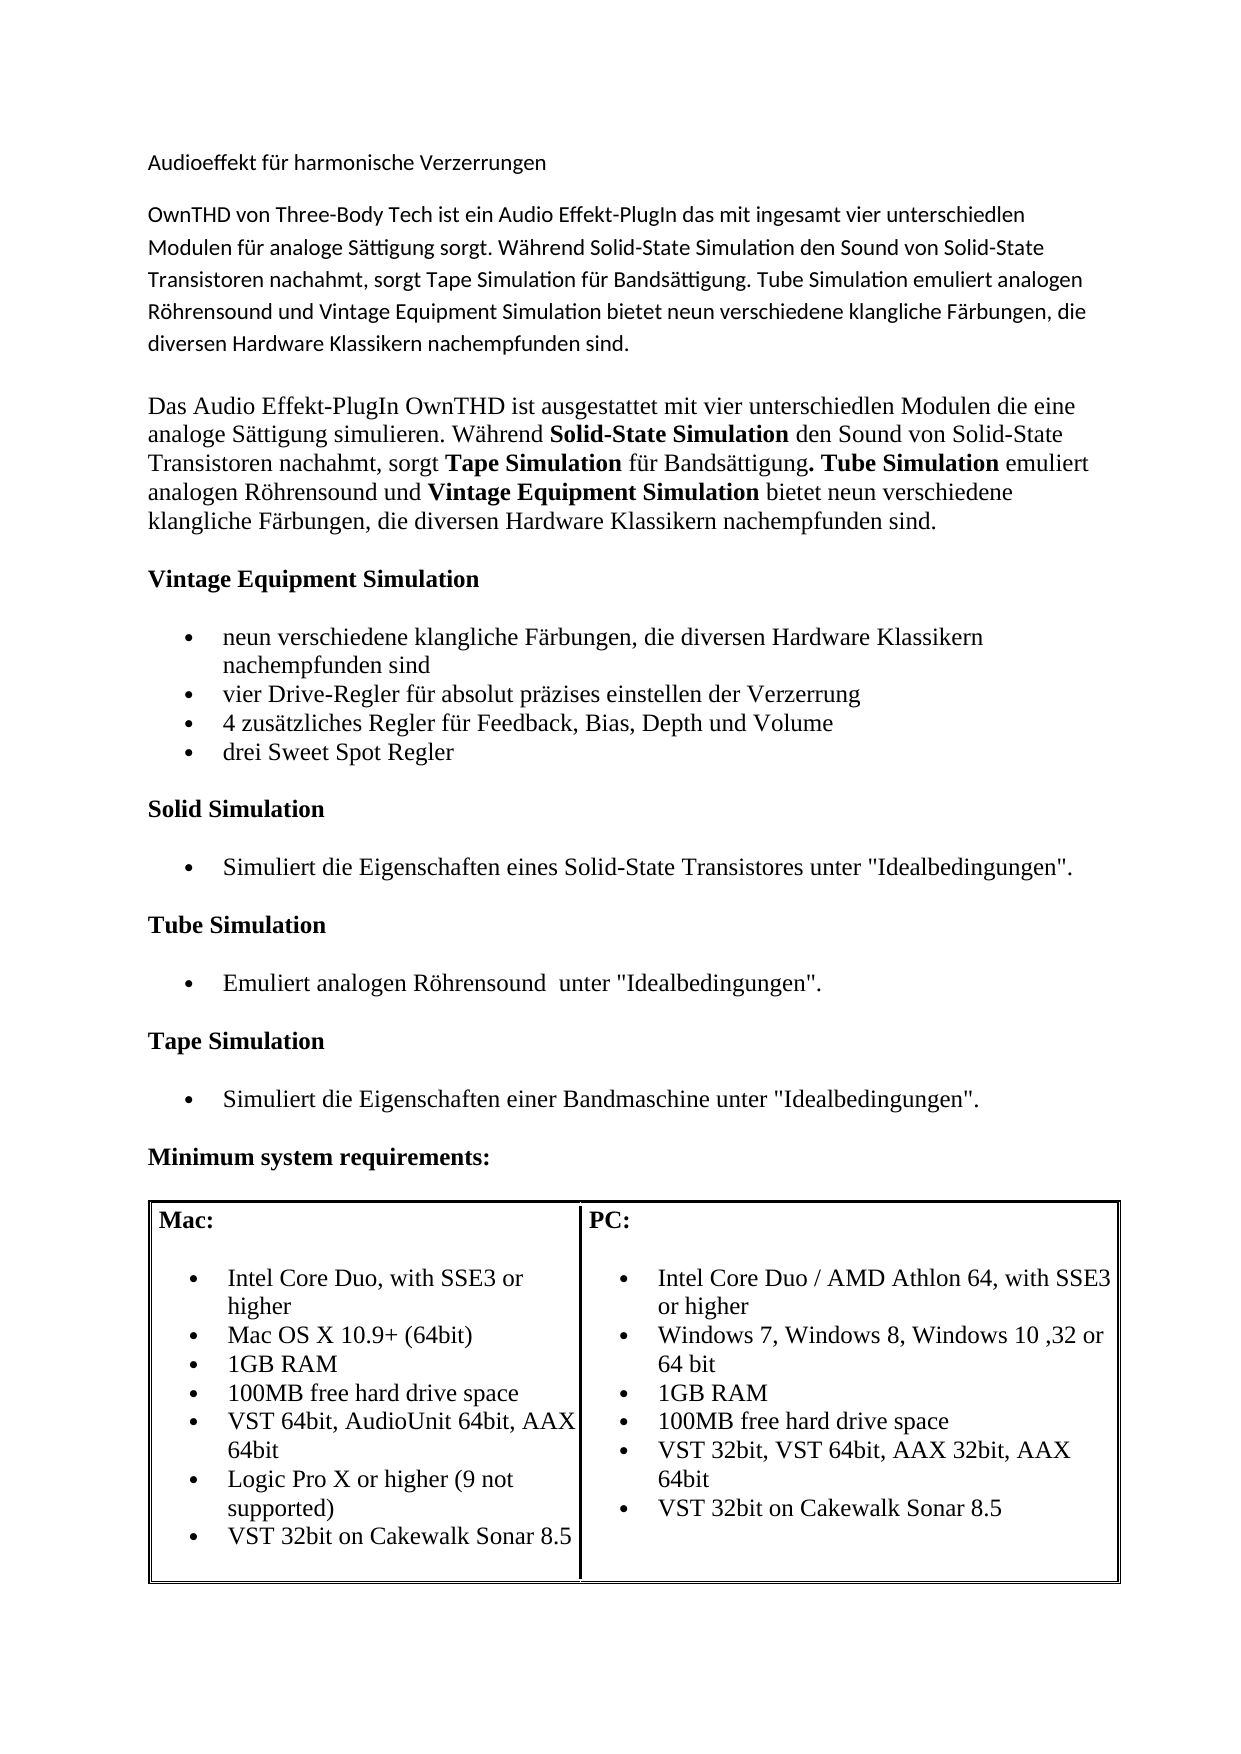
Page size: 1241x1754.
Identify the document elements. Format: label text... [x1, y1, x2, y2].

list Simuliert die Eigenschaften einer Bandmaschine unter "Idealbedingungen". [185, 1084, 1093, 1113]
text Minimum system requirements: [148, 1142, 1093, 1171]
list neun verschiedene klangliche Färbungen, die diversen Hardware Klassikern nachempfunden sind [185, 622, 1093, 679]
text Solid Simulation [148, 794, 1093, 823]
text Das Audio Effekt-PlugIn OwnTHD ist ausgestattet mit vier unterschiedlen Modulen die eine analoge Sättigung simulieren. Während Solid-State Simulation den Sound von Solid-State Transistoren nachahmt, sorgt Tape Simulation für Bandsättigung. Tube Simulation emuliert analogen Röhrensound und Vintage Equipment Simulation bietet neun verschiedene klangliche Färbungen, die diversen Hardware Klassikern nachempfunden sind. [148, 391, 1093, 534]
text OwnTHD von Three-Body Tech ist ein Audio Effekt-PlugIn das mit ingesamt vier unterschiedlen Modulen für analoge Sättigung sorgt. Während Solid-State Simulation den Sound von Solid-State Transistoren nachahmt, sorgt Tape Simulation für Bandsättigung. Tube Simulation emuliert analogen Röhrensound und Vintage Equipment Simulation bietet neun verschiedene klangliche Färbungen, die diversen Hardware Klassikern nachempfunden sind. [148, 201, 1093, 357]
list vier Drive-Regler für absolut präzises einstellen der Verzerrung [185, 679, 1093, 708]
text Vintage Equipment Simulation [148, 564, 1093, 592]
list drei Sweet Spot Regler [185, 737, 1093, 765]
list 4 zusätzliches Regler für Feedback, Bias, Depth und Volume [185, 708, 1093, 737]
list Emuliert analogen Röhrensound unter "Idealbedingungen". [185, 968, 1093, 997]
text Audioeffekt für harmonische Verzerrungen [148, 148, 1093, 176]
list Simuliert die Eigenschaften eines Solid-State Transistores unter "Idealbedingungen". [185, 852, 1093, 881]
text Tube Simulation [148, 910, 1093, 939]
text Tape Simulation [148, 1026, 1093, 1055]
table_header PC: Intel Core Duo / AMD Athlon 64, with SSE3 or higher Windows 7, Windows 8, Windows 10 ,32 or 64 bit 1GB RAM 100MB free hard drive space VST 32bit, VST 64bit, AAX 32bit, AAX 64bit VST 32bit on Cakewalk Sonar 8.5 [580, 1203, 1117, 1581]
table_header Mac: Intel Core Duo, with SSE3 or higher Mac OS X 10.9+ (64bit) 1GB RAM 100MB free hard drive space VST 64bit, AudioUnit 64bit, AAX 64bit Logic Pro X or higher (9 not supported) VST 32bit on Cakewalk Sonar 8.5 [152, 1203, 580, 1581]
